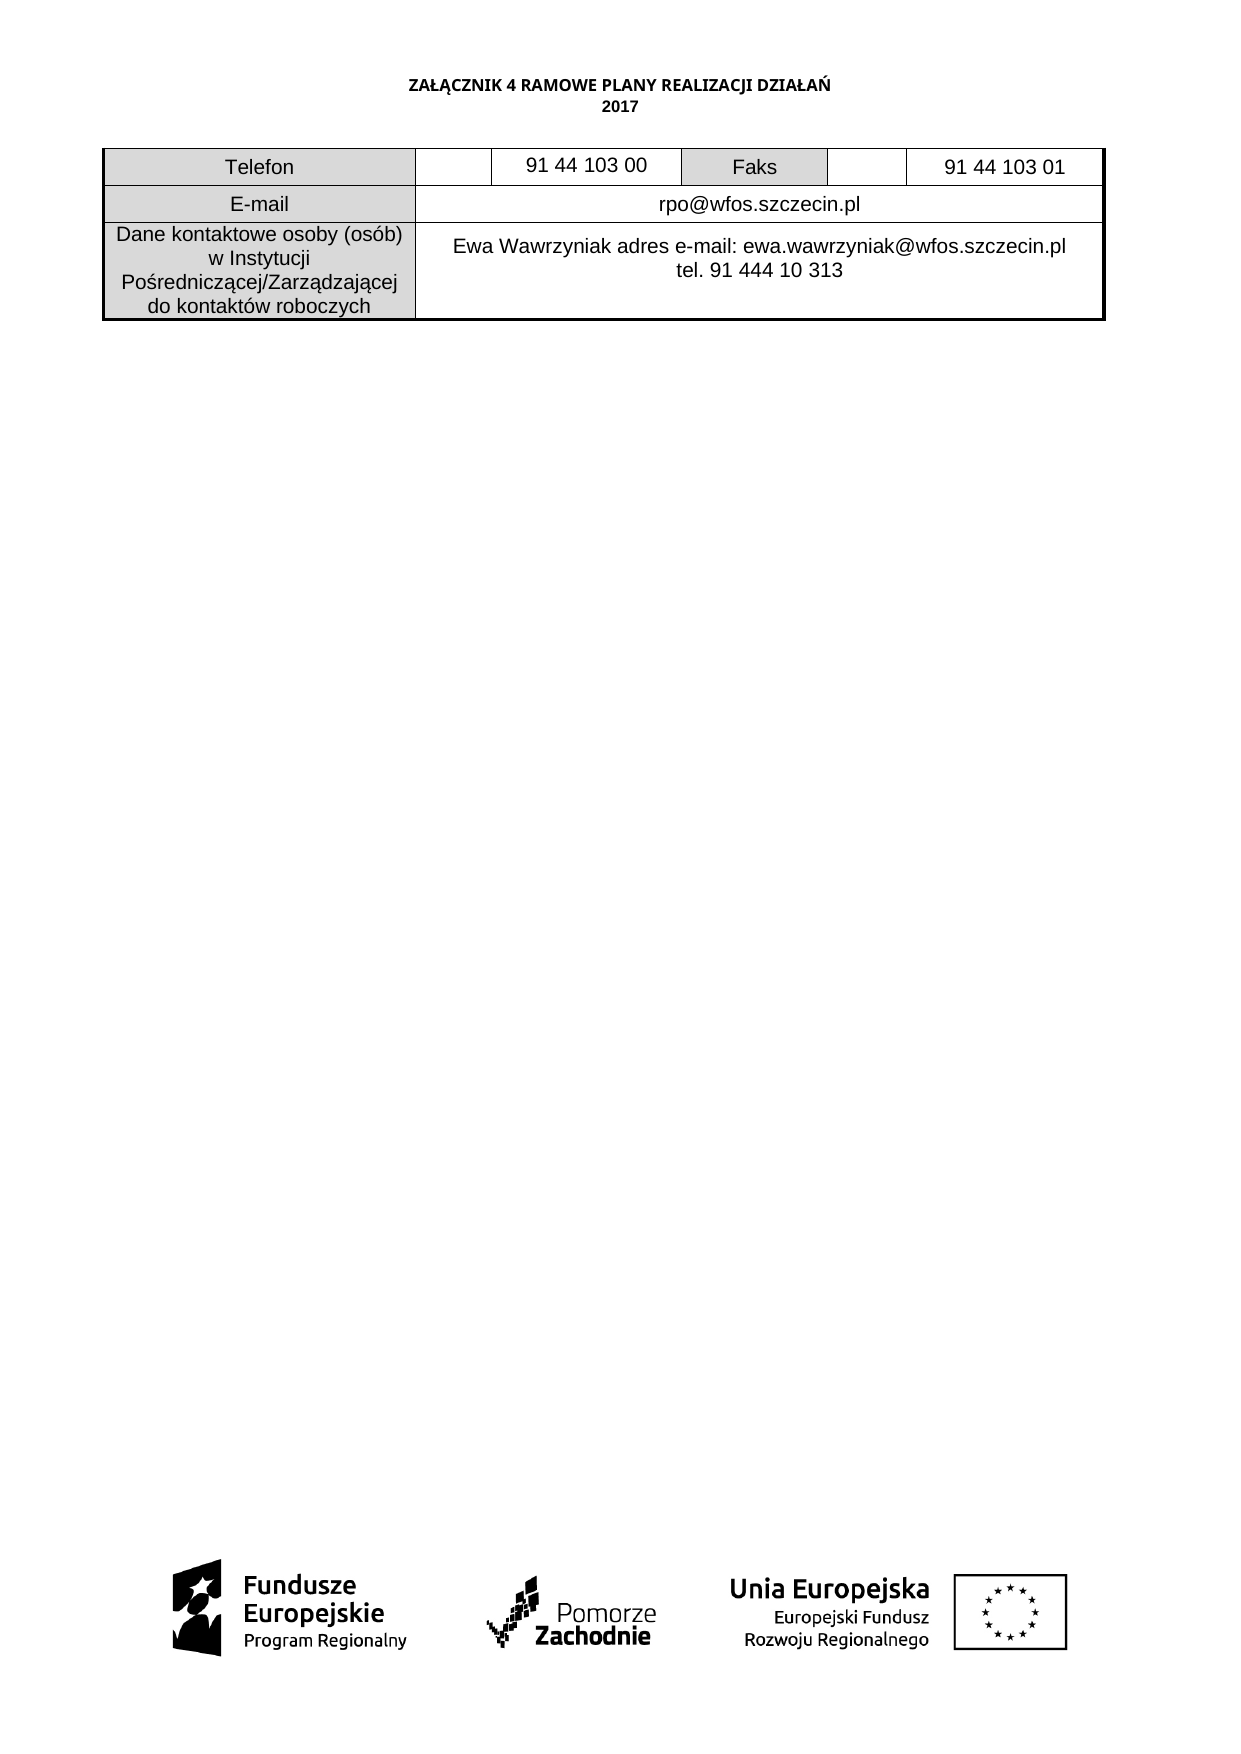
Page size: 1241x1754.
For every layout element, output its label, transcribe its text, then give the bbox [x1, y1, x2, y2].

table_cell [828, 149, 906, 185]
picture [148, 1533, 1092, 1681]
table_cell Telefon [105, 149, 415, 185]
table_cell Ewa Wawrzyniak adres e-mail: ewa.wawrzyniak@wfos.szczecin.pl tel. 91 444 10 313 [416, 223, 1102, 318]
table_cell 91 44 103 01 [907, 149, 1102, 185]
table_cell Dane kontaktowe osoby (osób) w Instytucji Pośredniczącej/Zarządzającej do kontaktów roboczych [105, 223, 415, 318]
table_cell 91 44 103 00 [492, 149, 681, 185]
table_cell E-mail [105, 186, 415, 222]
table_cell [416, 149, 491, 185]
table_cell rpo@wfos.szczecin.pl [416, 186, 1102, 222]
table_cell Faks [682, 149, 827, 185]
